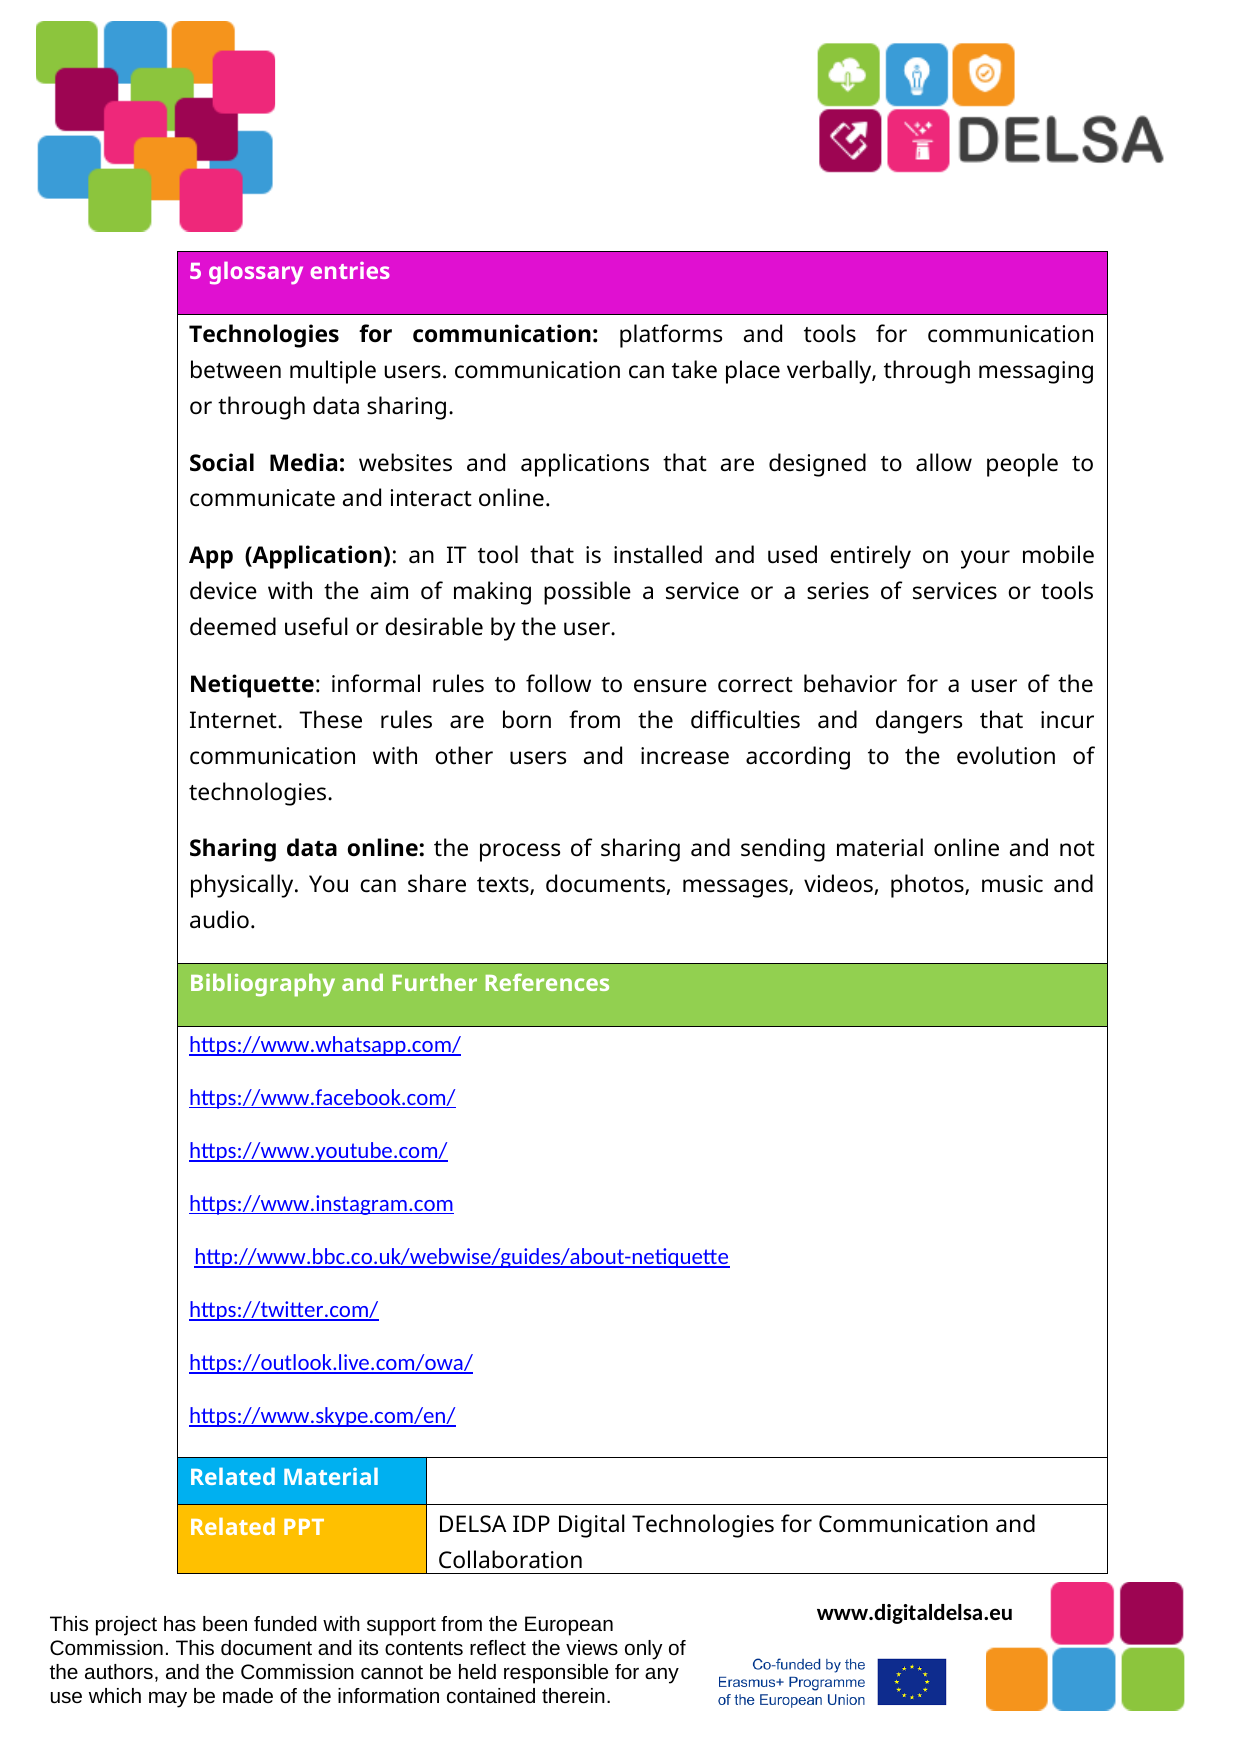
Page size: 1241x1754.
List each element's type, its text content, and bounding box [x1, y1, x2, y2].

picture [986, 1582, 1185, 1711]
table_cell [427, 1458, 1107, 1504]
table_cell 5 glossary entries [178, 252, 1107, 314]
table_cell DELSA IDP Digital Technologies for Communication and Collaboration [427, 1505, 1107, 1573]
picture [770, 31, 1207, 199]
picture [36, 21, 275, 232]
table_cell Bibliography and Further References [178, 964, 1107, 1026]
table_cell Technologies for communication: platforms and tools for communication between multiple users. communication can take place verbally, through messaging or through data sharing. Social Media: websites and applications that are designed to allow people to communicate and interact online. App (Application): an IT tool that is installed and used entirely on your mobile device with the aim of making possible a service or a series of services or tools deemed useful or desirable by the user. Netiquette: informal rules to follow to ensure correct behavior for a user of the Internet. These rules are born from the difficulties and dangers that incur communication with other users and increase according to the evolution of technologies. Sharing data online: the process of sharing and sending material online and not physically. You can share texts, documents, messages, videos, photos, music and audio. [178, 315, 1107, 963]
table_cell Related Material [178, 1458, 426, 1504]
table_cell Related PPT [178, 1505, 426, 1573]
picture [704, 1645, 958, 1718]
table_cell https://www.whatsapp.com/ https://www.facebook.com/ https://www.youtube.com/ https://www.instagram.com http://www.bbc.co.uk/webwise/guides/about-netiquette https://twitter.com/ https://outlook.live.com/owa/ https://www.skype.com/en/ [178, 1027, 1107, 1457]
